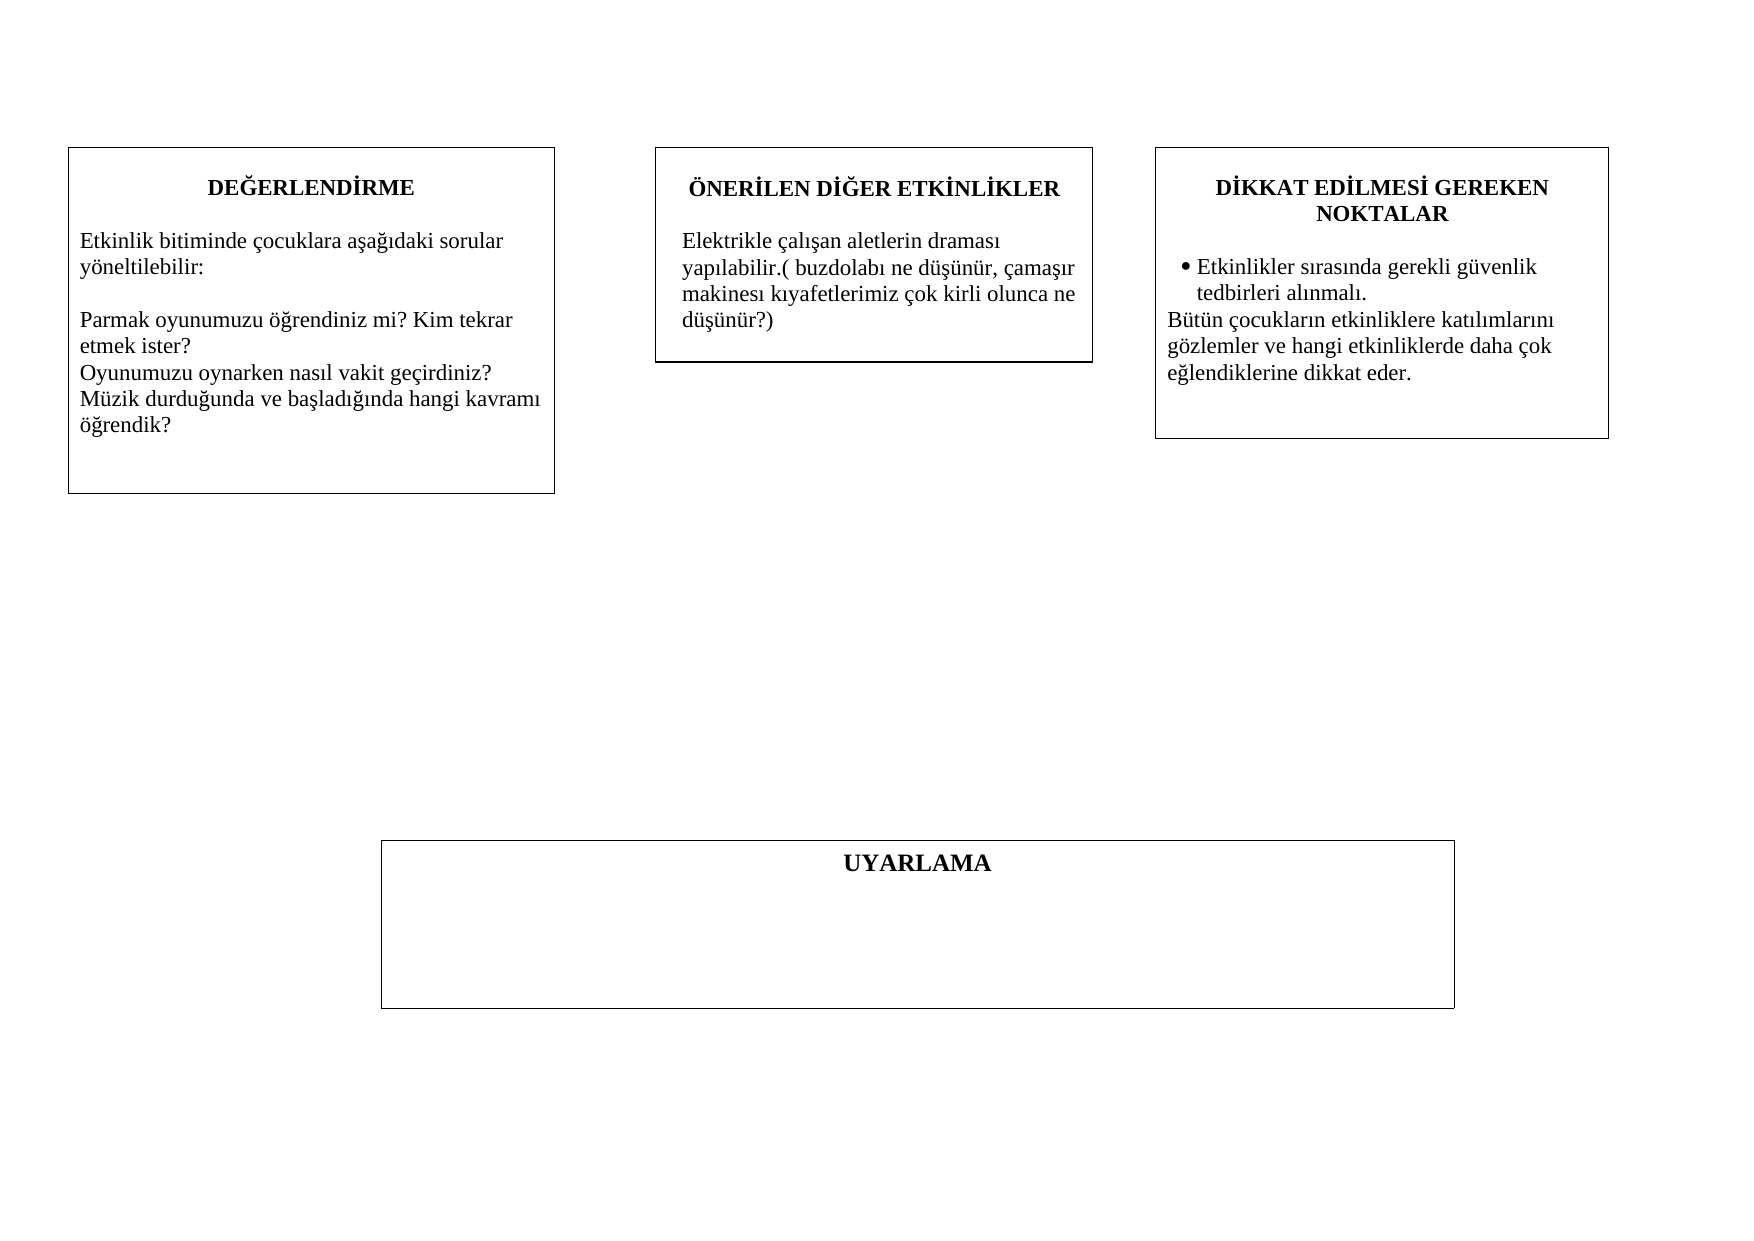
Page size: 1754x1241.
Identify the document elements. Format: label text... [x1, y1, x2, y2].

table_header DEĞERLENDİRME Etkinlik bitiminde çocuklara aşağıdaki sorular yöneltilebilir: Parmak oyunumuzu öğrendiniz mi? Kim tekrar etmek ister? Oyunumuzu oynarken nasıl vakit geçirdiniz? Müzik durduğunda ve başladığında hangi kavramı öğrendik? [69, 148, 554, 493]
table_header DİKKAT EDİLMESİ GEREKEN NOKTALAR Etkinlikler sırasında gerekli güvenlik tedbirleri alınmalı. Bütün çocukların etkinliklere katılımlarını gözlemler ve hangi etkinliklerde daha çok eğlendiklerine dikkat eder. [1156, 148, 1608, 438]
table_header ÖNERİLEN DİĞER ETKİNLİKLER Elektrikle çalışan aletlerin draması yapılabilir.( buzdolabı ne düşünür, çamaşır makinesı kıyafetlerimiz çok kirli olunca ne düşünür?) [656, 148, 1092, 361]
